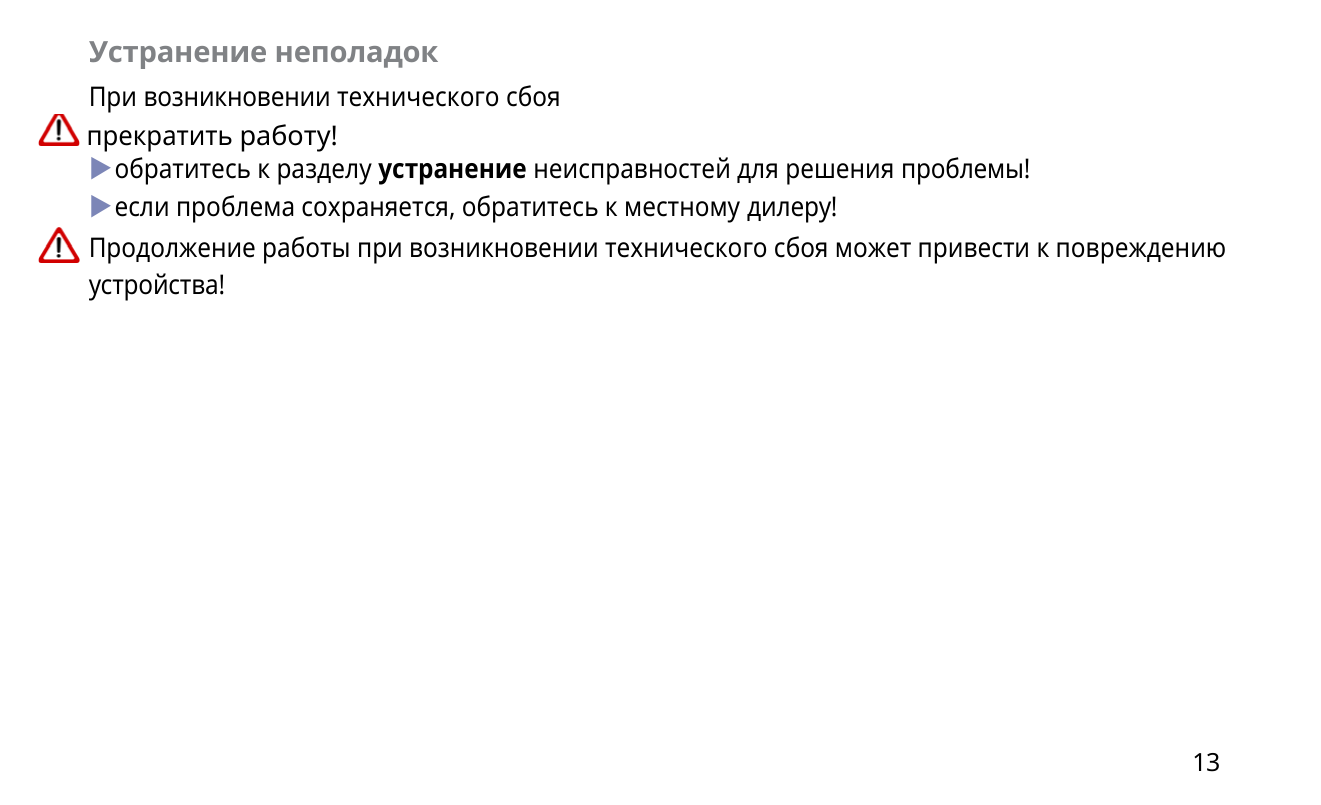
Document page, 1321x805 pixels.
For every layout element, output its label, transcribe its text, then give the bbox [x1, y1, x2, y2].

text Продолжение работы при возникновении технического сбоя может привести к повреждению устройства! [88, 228, 1258, 302]
list если проблема сохраняется, обратитесь к местному дилеру! [88, 188, 1258, 225]
subtitle Устранение неполадок [88, 32, 1258, 71]
text прекратить работу! [38, 117, 1258, 152]
text При возникновении технического сбоя [88, 78, 1258, 114]
picture [38, 227, 80, 263]
list обратитесь к разделу устранение неисправностей для решения проблемы! [88, 152, 1258, 186]
picture [38, 114, 80, 146]
